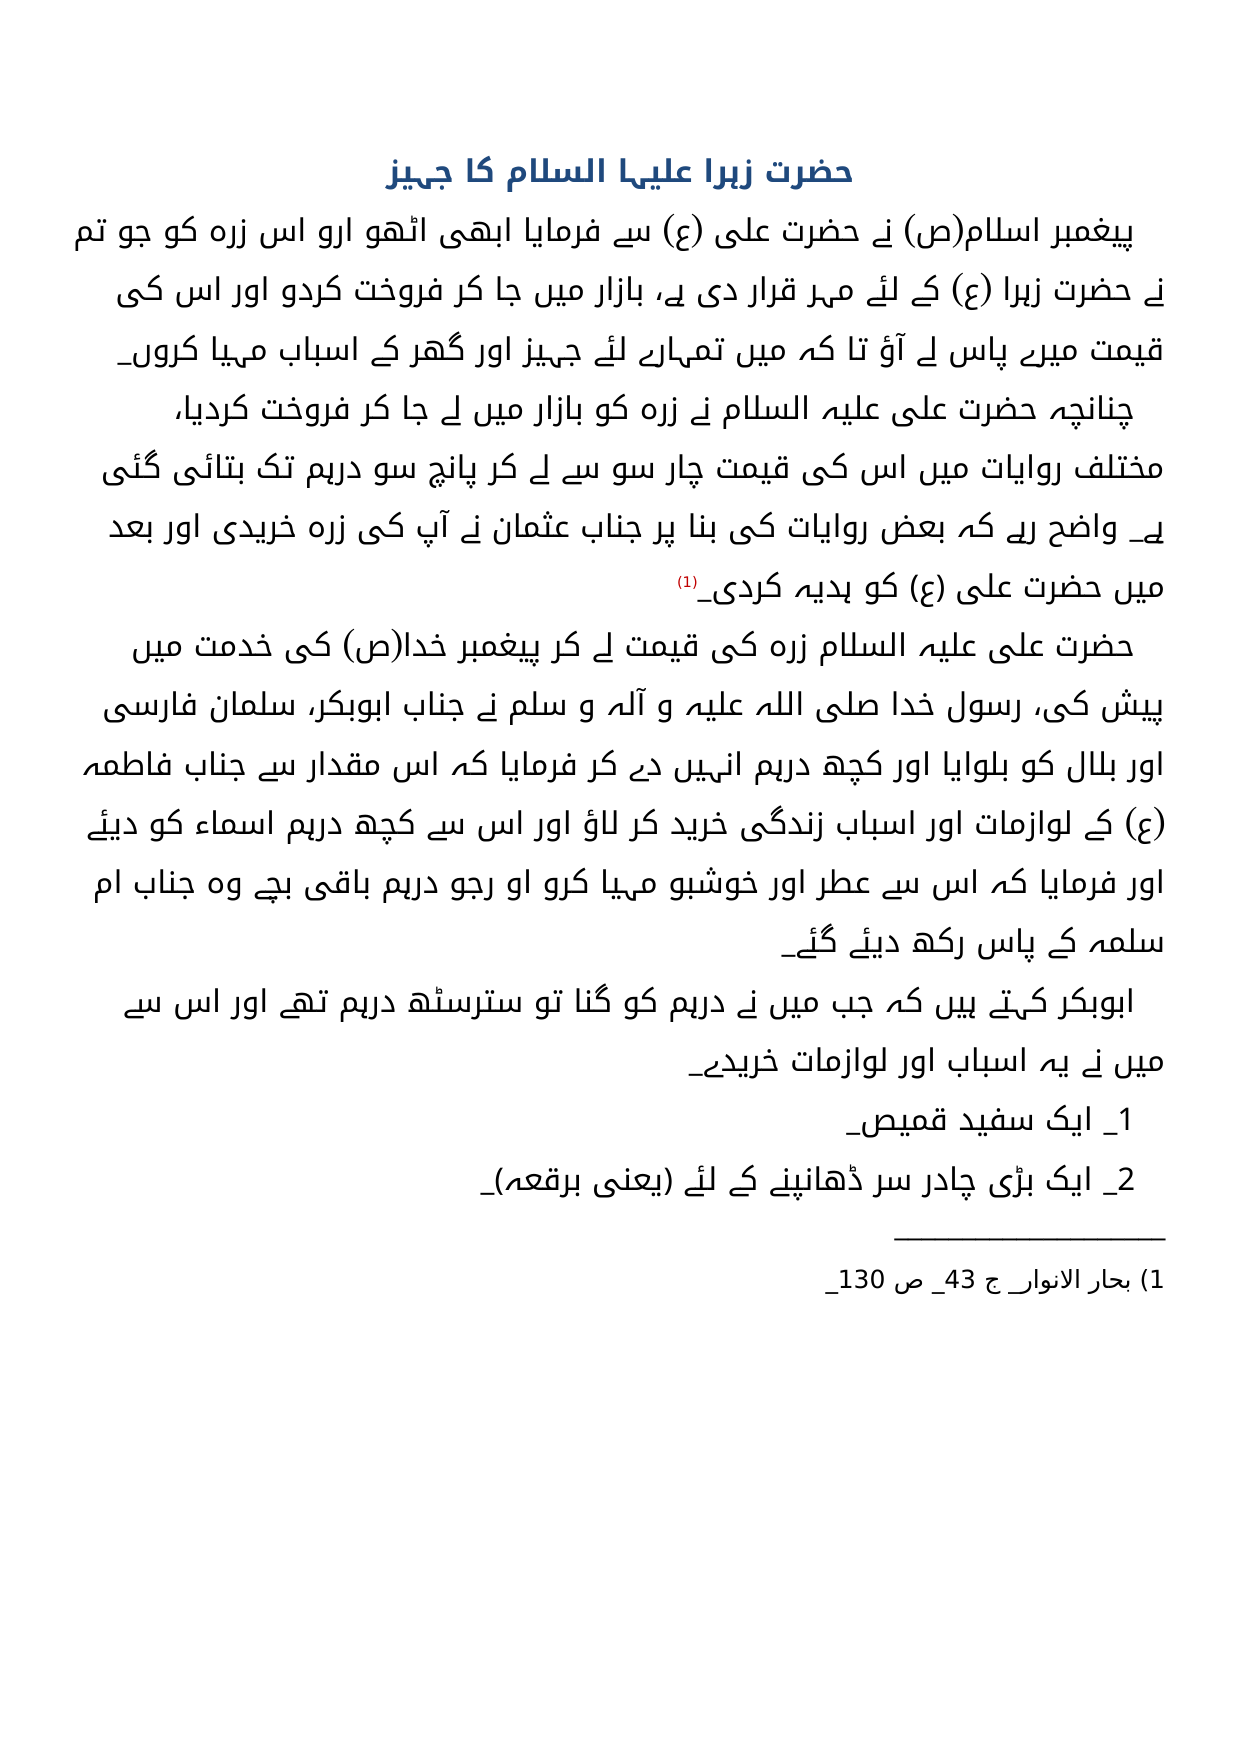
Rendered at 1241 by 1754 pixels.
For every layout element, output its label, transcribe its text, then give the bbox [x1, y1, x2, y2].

text ____________________ [75, 1209, 1165, 1241]
text چنانچہ حضرت علی علیہ السلام نے زرہ کو بازار میں لے جا کر فروخت کردیا، مختلف روایات میں اس کی قیمت چار سو سے لے کر پانچ سو درہم تک بتائی گئی ہے_ واضح رہے کہ بعض روایات کی بنا پر جناب عثمان نے آپ کی زرہ خریدی اور بعد میں حضرت علی (ع) کو ہدیہ کردی_(1) [75, 379, 1165, 616]
text ابوبکر کہتے ہیں کہ جب میں نے درہم کو گنا تو سترسٹھ درہم تھے اور اس سے میں نے یہ اسباب اور لوازمات خریدے_ [75, 972, 1165, 1091]
text پیغمبر اسلام(ص) نے حضرت علی (ع) سے فرمایا ابھی اٹھو ارو اس زرہ کو جو تم نے حضرت زہرا (ع) کے لئے مہر قرار دی ہے، بازار میں جا کر فروخت کردو اور اس کی قیمت میرے پاس لے آؤ تا کہ میں تمہارے لئے جہیز اور گھر کے اسباب مہیا کروں_ [75, 201, 1165, 379]
text 1) بحار الانوار_ ج 43_ ص 130_ [75, 1266, 1165, 1295]
subtitle حضرت زہرا علیہا السلام کا جہیز [75, 142, 1165, 201]
text 2_ ایک بڑی چادر سر ڈھانپنے کے لئے (یعنی برقعہ)_ [75, 1150, 1165, 1209]
text 1_ ایک سفید قمیص_ [75, 1091, 1165, 1150]
text حضرت علی علیہ السلام زرہ کی قیمت لے کر پیغمبر خدا(ص) کی خدمت میں پیش کی، رسول خدا صلی اللہ علیہ و آلہ و سلم نے جناب ابوبکر، سلمان فارسی اور بلال کو بلوایا اور کچھ درہم انہیں دے کر فرمایا کہ اس مقدار سے جناب فاطمہ (ع) کے لوازمات اور اسباب زندگی خرید کر لاؤ اور اس سے کچھ درہم اسماء کو دیئے اور فرمایا کہ اس سے عطر اور خوشبو مہیا کرو او رجو درہم باقی بچے وہ جناب ام سلمہ کے پاس رکھ دیئے گئے_ [75, 616, 1165, 972]
